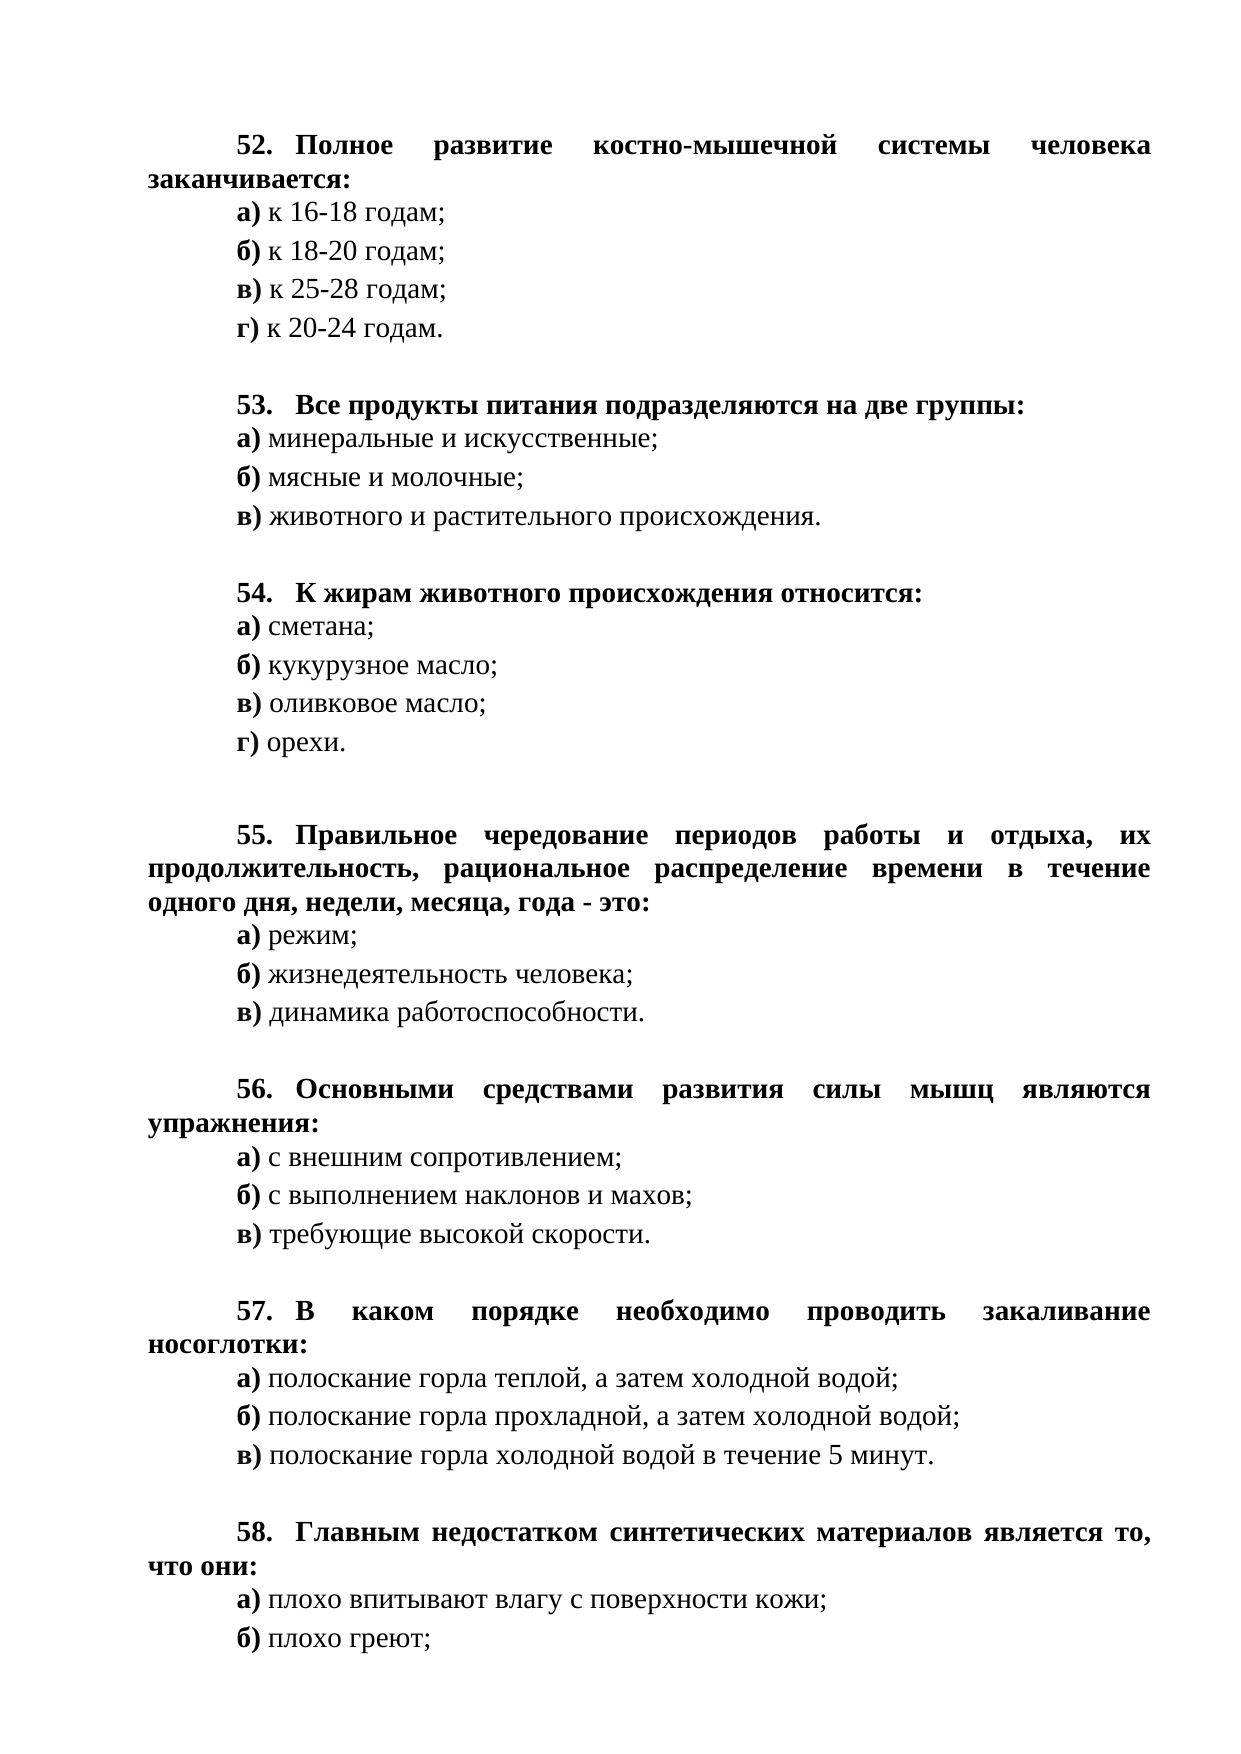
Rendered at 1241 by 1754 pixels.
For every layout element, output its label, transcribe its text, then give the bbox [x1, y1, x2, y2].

list в) животного и растительного происхождения. [148, 498, 1152, 531]
list б) жизнедеятельность человека; [148, 956, 1152, 989]
list в) полоскание горла холодной водой в течение 5 минут. [148, 1437, 1152, 1471]
list Полное развитие костно-мышечной системы человека заканчивается: [148, 127, 1152, 194]
list а) минеральные и искусственные; [148, 421, 1152, 454]
list в) оливковое масло; [148, 685, 1152, 719]
list Главным недостатком синтетических материалов является то, что они: [148, 1514, 1152, 1581]
list а) к 16-18 годам; [148, 194, 1152, 228]
list а) сметана; [148, 608, 1152, 642]
list в) требующие высокой скорости. [148, 1216, 1152, 1249]
list а) с внешним сопротивлением; [148, 1139, 1152, 1172]
list б) полоскание горла прохладной, а затем холодной водой; [148, 1398, 1152, 1432]
list Правильное чередование периодов работы и отдыха, их продолжительность, рациональное распределение времени в течение одного дня, недели, месяца, года - это: [148, 817, 1152, 917]
list Все продукты питания подразделяются на две группы: [148, 387, 1152, 421]
list К жирам животного происхождения относится: [148, 575, 1152, 608]
list Основными средствами развития силы мышц являются упражнения: [148, 1072, 1152, 1139]
list в) динамика работоспособности. [148, 994, 1152, 1028]
list г) орехи. [148, 724, 1152, 757]
list б) плохо греют; [148, 1620, 1152, 1653]
list б) к 18-20 годам; [148, 233, 1152, 266]
list в) к 25-28 годам; [148, 271, 1152, 305]
list а) полоскание горла теплой, а затем холодной водой; [148, 1360, 1152, 1393]
list б) кукурузное масло; [148, 647, 1152, 680]
list а) плохо впитывают влагу с поверхности кожи; [148, 1581, 1152, 1615]
list В каком порядке необходимо проводить закаливание носоглотки: [148, 1293, 1152, 1360]
list г) к 20-24 годам. [148, 310, 1152, 343]
list б) мясные и молочные; [148, 459, 1152, 493]
list б) с выполнением наклонов и махов; [148, 1177, 1152, 1211]
list а) режим; [148, 917, 1152, 951]
